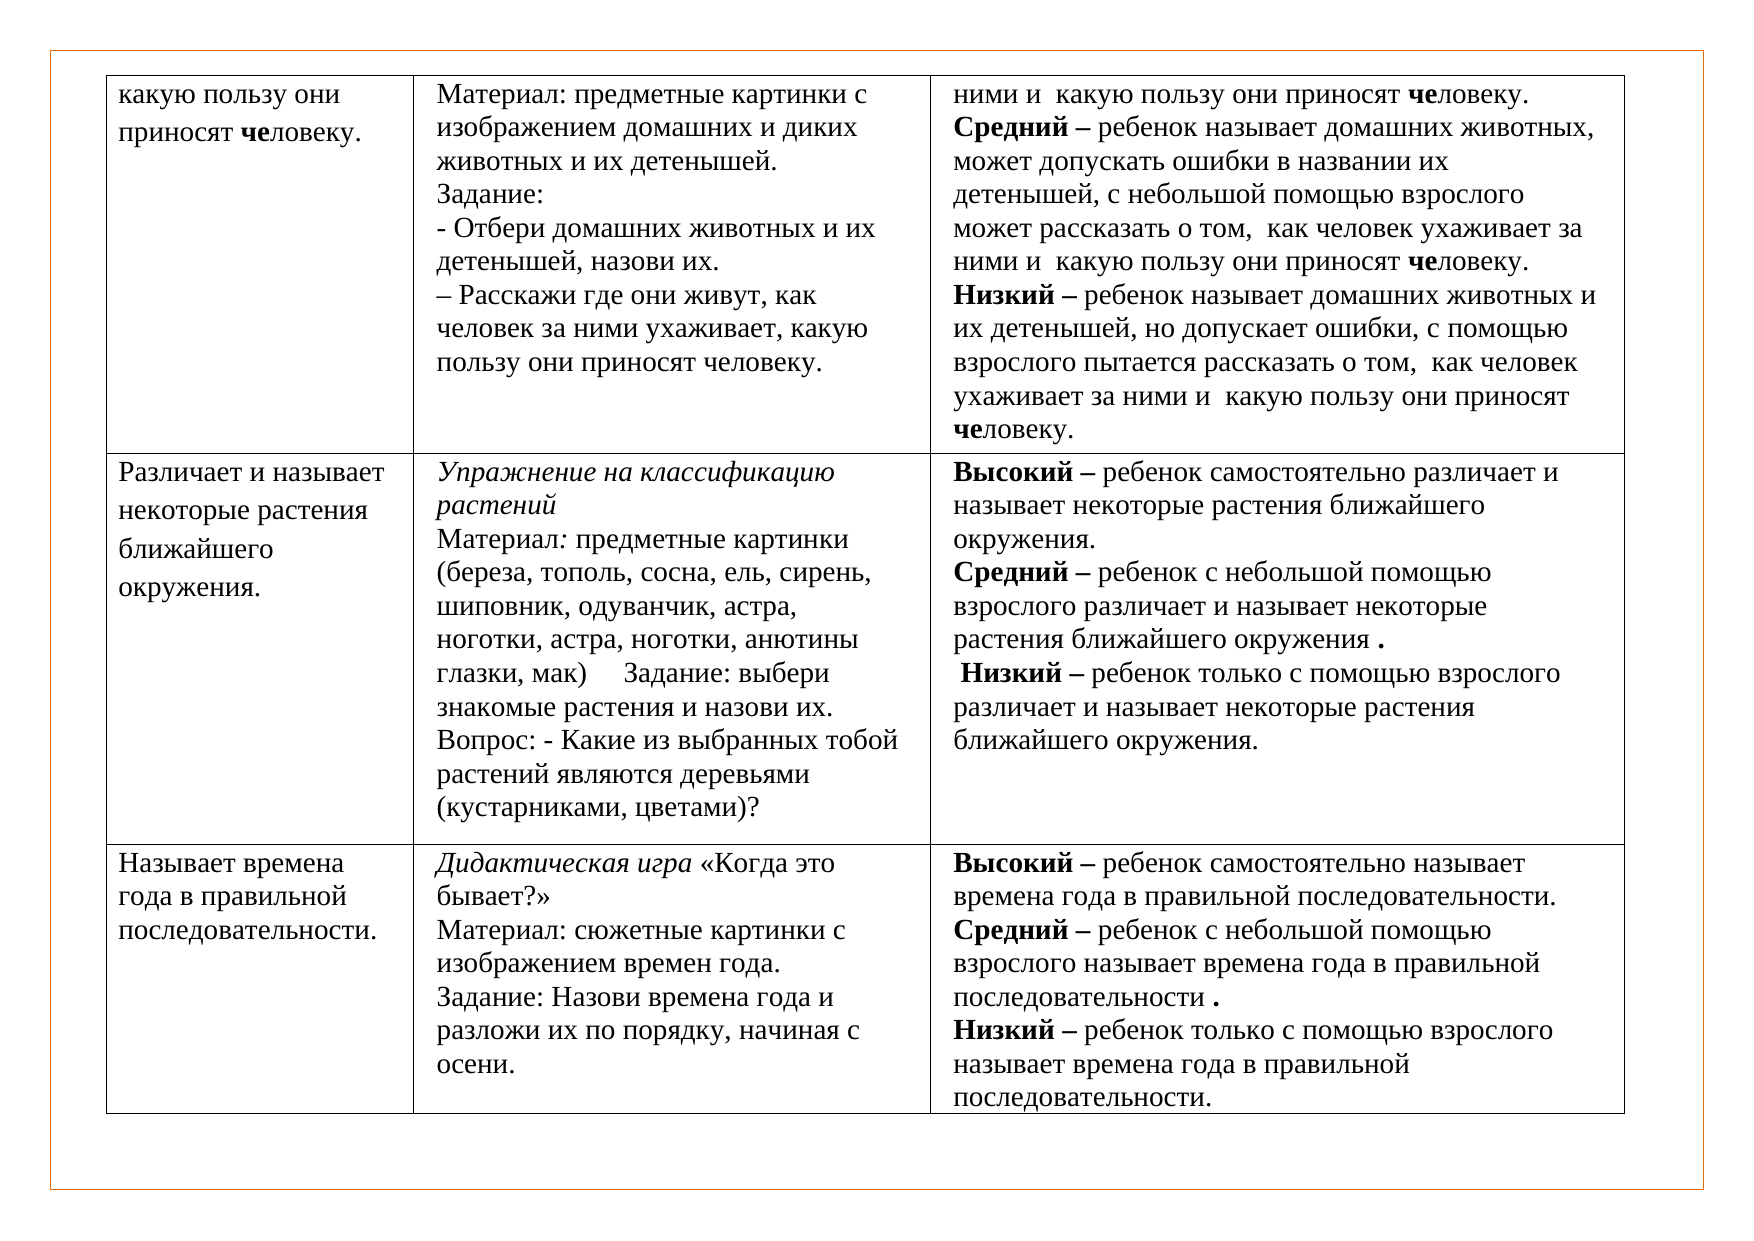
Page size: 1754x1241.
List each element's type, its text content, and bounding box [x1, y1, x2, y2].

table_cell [931, 76, 1624, 453]
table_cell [107, 76, 413, 453]
table_cell Высокий – ребенок самостоятельно различает и называет некоторые растения ближайшего окружения. Средний – ребенок с небольшой помощью взрослого различает и называет некоторые растения ближайшего окружения . Низкий – ребенок только с помощью взрослого различает и называет некоторые растения ближайшего окружения. [931, 454, 1624, 844]
table_cell Называет времена года в правильной последовательности. [107, 845, 413, 1113]
table_cell Дидактическая игра «Когда это бывает?» Материал: сюжетные картинки с изображением времен года. Задание: Назови времена года и разложи их по порядку, начиная с осени. [414, 845, 930, 1113]
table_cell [414, 76, 930, 453]
table_cell Различает и называет некоторые растения ближайшего окружения. [107, 454, 413, 844]
table_cell Упражнение на классификацию растений Материал: предметные картинки (береза, тополь, сосна, ель, сирень, шиповник, одуванчик, астра, ноготки, астра, ноготки, анютины глазки, мак) Задание: выбери знакомые растения и назови их. Вопрос: - Какие из выбранных тобой растений являются деревьями (кустарниками, цветами)? [414, 454, 930, 844]
table_cell Высокий – ребенок самостоятельно называет времена года в правильной последовательности. Средний – ребенок с небольшой помощью взрослого называет времена года в правильной последовательности . Низкий – ребенок только с помощью взрослого называет времена года в правильной последовательности. [931, 845, 1624, 1113]
